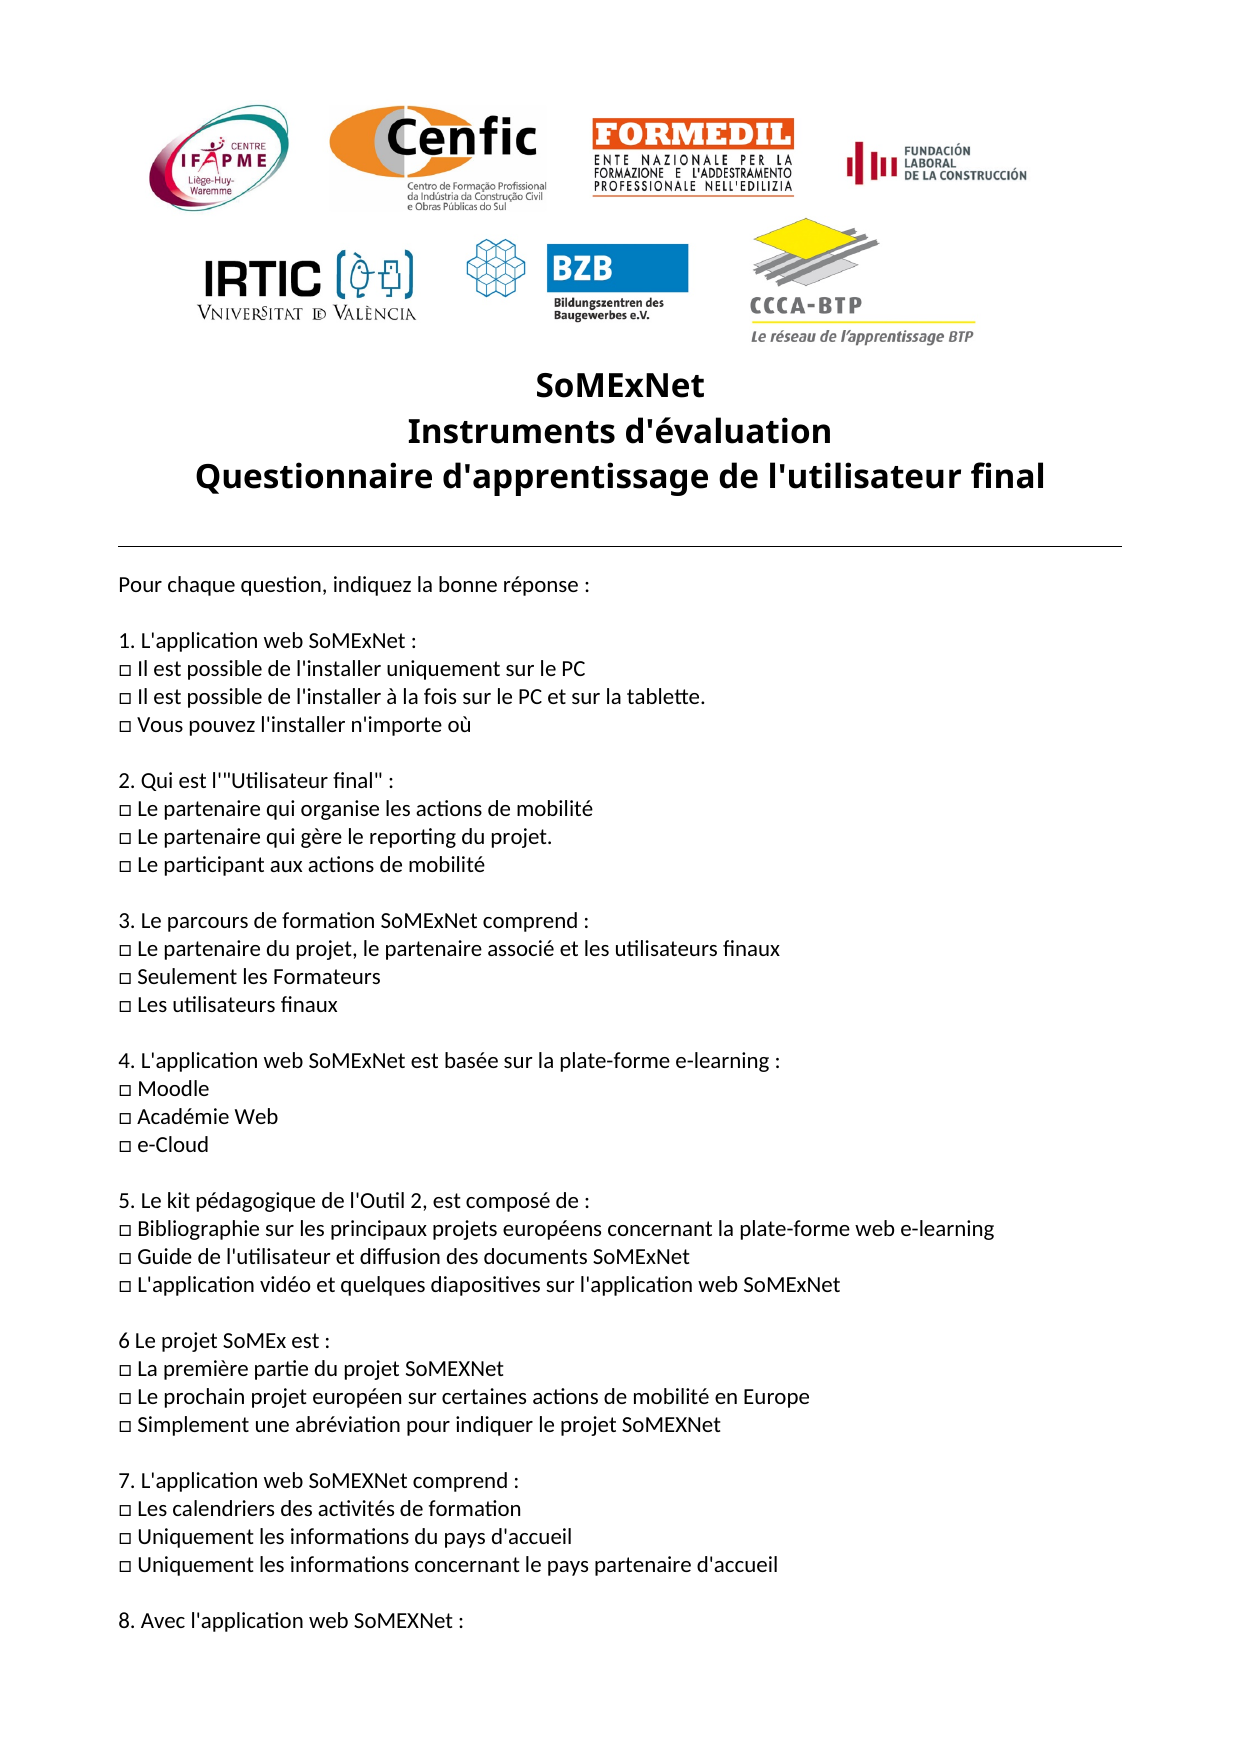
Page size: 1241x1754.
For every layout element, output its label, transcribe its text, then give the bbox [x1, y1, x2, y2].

text □ Les calendriers des activités de formation [118, 1494, 1122, 1522]
text 3. Le parcours de formation SoMExNet comprend : [118, 906, 1122, 934]
text □ e-Cloud [118, 1130, 1122, 1158]
text □ Uniquement les informations concernant le pays partenaire d'accueil [118, 1551, 1122, 1578]
text □ Guide de l'utilisateur et diffusion des documents SoMExNet [118, 1242, 1122, 1270]
text □ La première partie du projet SoMEXNet [118, 1354, 1122, 1382]
text □ Les utilisateurs finaux [118, 990, 1122, 1018]
text □ Il est possible de l'installer à la fois sur le PC et sur la tablette. [118, 682, 1122, 710]
text 1. L'application web SoMExNet : [118, 626, 1122, 654]
text □ Bibliographie sur les principaux projets européens concernant la plate-forme web e-learning [118, 1214, 1122, 1242]
text □ Le partenaire du projet, le partenaire associé et les utilisateurs finaux [118, 934, 1122, 962]
text □ Simplement une abréviation pour indiquer le projet SoMEXNet [118, 1410, 1122, 1438]
text Instruments d'évaluation [118, 408, 1122, 453]
text □ Moodle [118, 1074, 1122, 1102]
text 8. Avec l'application web SoMEXNet : [118, 1607, 1122, 1634]
text □ Il est possible de l'installer uniquement sur le PC [118, 654, 1122, 682]
text □ Le partenaire qui gère le reporting du projet. [118, 822, 1122, 850]
text Questionnaire d'apprentissage de l'utilisateur final [118, 453, 1122, 498]
text 5. Le kit pédagogique de l'Outil 2, est composé de : [118, 1186, 1122, 1214]
text □ Le partenaire qui organise les actions de mobilité [118, 794, 1122, 822]
text Pour chaque question, indiquez la bonne réponse : [118, 570, 1122, 598]
text □ Le prochain projet européen sur certaines actions de mobilité en Europe [118, 1382, 1122, 1410]
text □ Uniquement les informations du pays d'accueil [118, 1522, 1122, 1551]
text 2. Qui est l'"Utilisateur final" : [118, 766, 1122, 794]
text 7. L'application web SoMEXNet comprend : [118, 1466, 1122, 1494]
text □ Vous pouvez l'installer n'importe où [118, 710, 1122, 738]
text □ Seulement les Formateurs [118, 962, 1122, 990]
text 6 Le projet SoMEx est : [118, 1326, 1122, 1354]
text □ Académie Web [118, 1102, 1122, 1130]
text 4. L'application web SoMExNet est basée sur la plate-forme e-learning : [118, 1046, 1122, 1074]
text SoMExNet [118, 362, 1122, 408]
text □ Le participant aux actions de mobilité [118, 850, 1122, 878]
picture [118, 73, 1064, 363]
text □ L'application vidéo et quelques diapositives sur l'application web SoMExNet [118, 1270, 1122, 1298]
